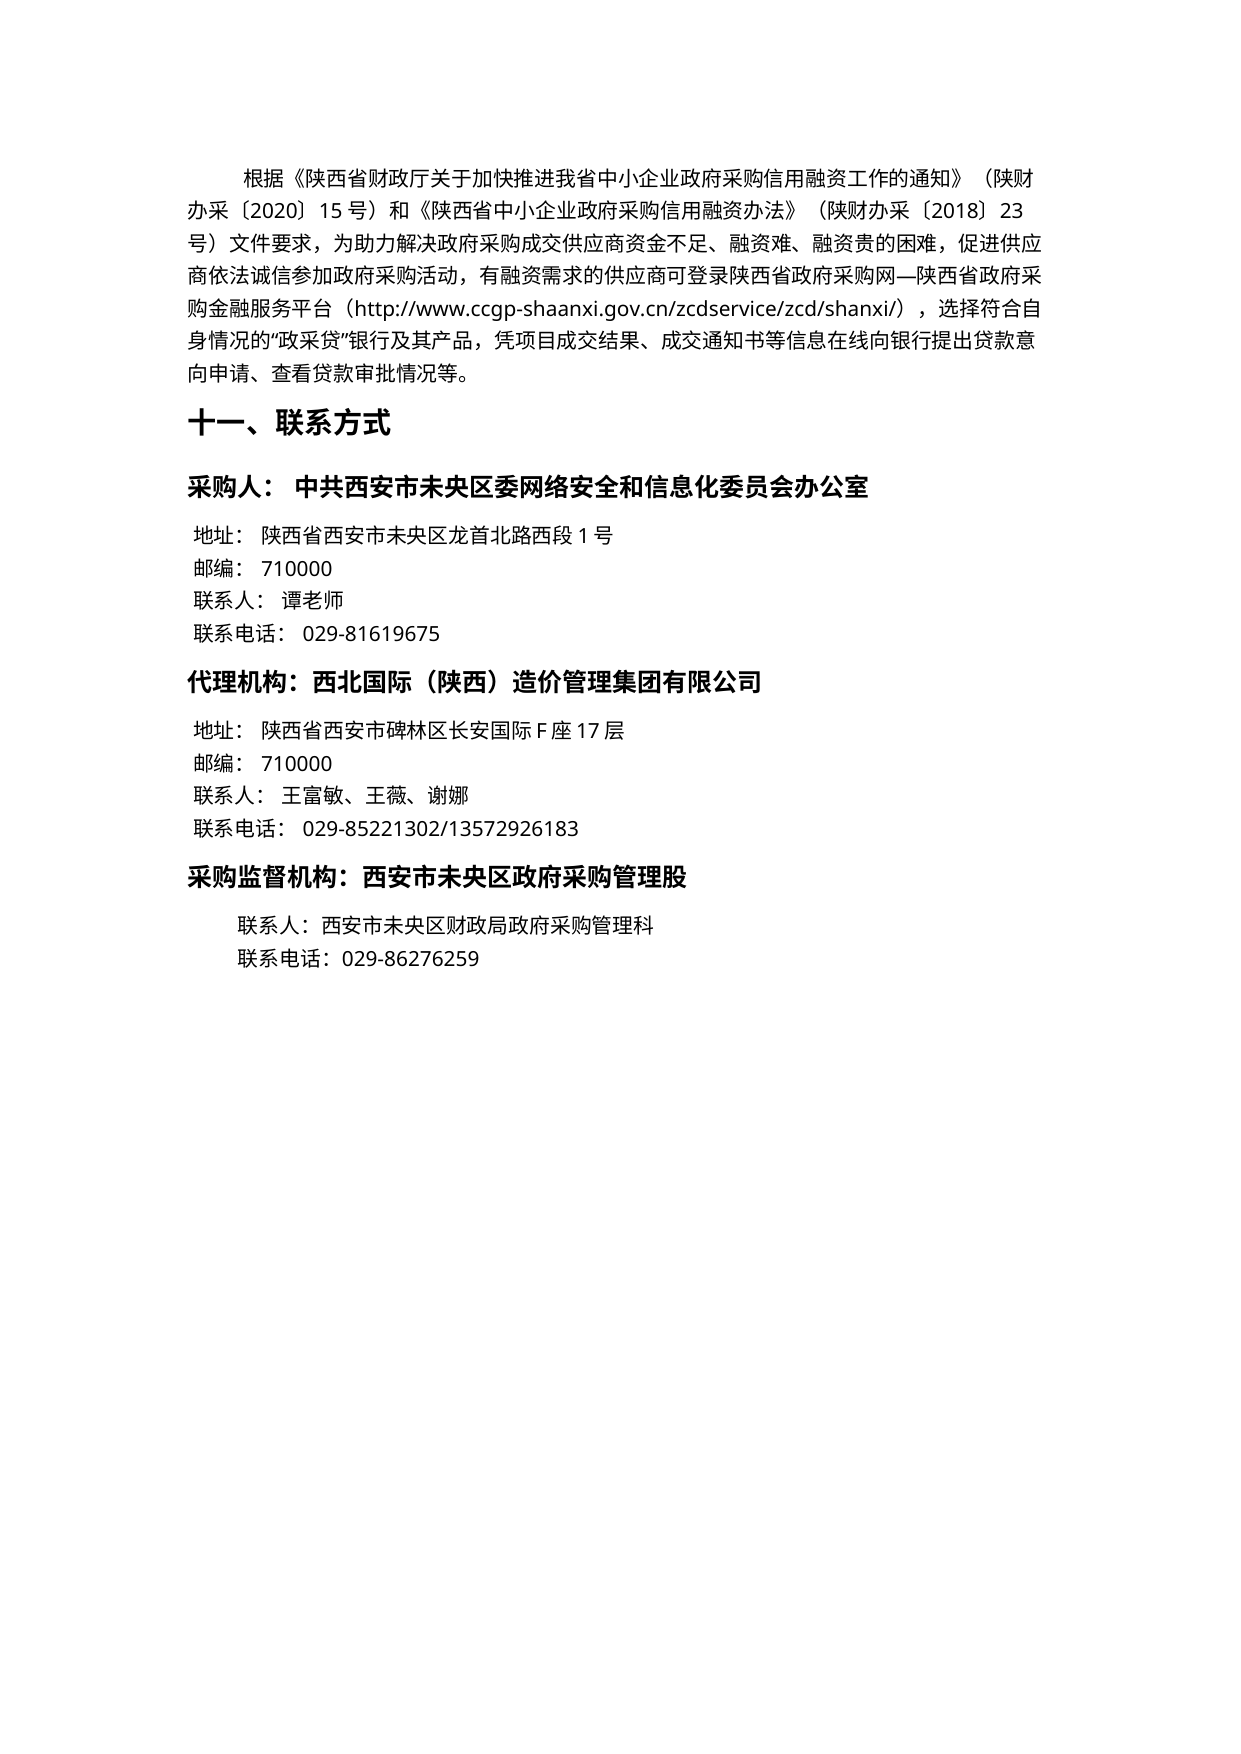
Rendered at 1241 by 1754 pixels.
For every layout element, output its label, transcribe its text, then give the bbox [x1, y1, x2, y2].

text 根据《陕西省财政厅关于加快推进我省中小企业政府采购信用融资工作的通知》（陕财办采〔2020〕15 号）和《陕西省中小企业政府采购信用融资办法》（陕财办采〔2018〕23 号）文件要求，为助力解决政府采购成交供应商资金不足、融资难、融资贵的困难，促进供应商依法诚信参加政府采购活动，有融资需求的供应商可登录陕西省政府采购网—陕西省政府采购金融服务平台（http://www.ccgp-shaanxi.gov.cn/zcdservice/zcd/shanxi/），选择符合自身情况的“政采贷”银行及其产品，凭项目成交结果、成交通知书等信息在线向银行提出贷款意向申请、查看贷款审批情况等。 [187, 162, 1053, 389]
text 十一、联系方式 [187, 389, 1053, 454]
text 联系电话： 029-81619675 [187, 617, 1053, 649]
text 采购监督机构：西安市未央区政府采购管理股 [187, 844, 1053, 909]
text 邮编： 710000 [187, 552, 1053, 584]
text 联系电话：029-86276259 [187, 942, 1053, 974]
text 联系人： 王富敏、王薇、谢娜 [187, 779, 1053, 812]
text 代理机构：西北国际（陕西）造价管理集团有限公司 [187, 649, 1053, 714]
text 联系人： 谭老师 [187, 584, 1053, 617]
text 联系人：西安市未央区财政局政府采购管理科 [187, 909, 1053, 942]
text 邮编： 710000 [187, 747, 1053, 779]
text 采购人： 中共西安市未央区委网络安全和信息化委员会办公室 [187, 454, 1053, 519]
text 地址： 陕西省西安市未央区龙首北路西段1号 [187, 519, 1053, 552]
text 地址： 陕西省西安市碑林区长安国际F座17层 [187, 714, 1053, 747]
text 联系电话： 029-85221302/13572926183 [187, 812, 1053, 844]
